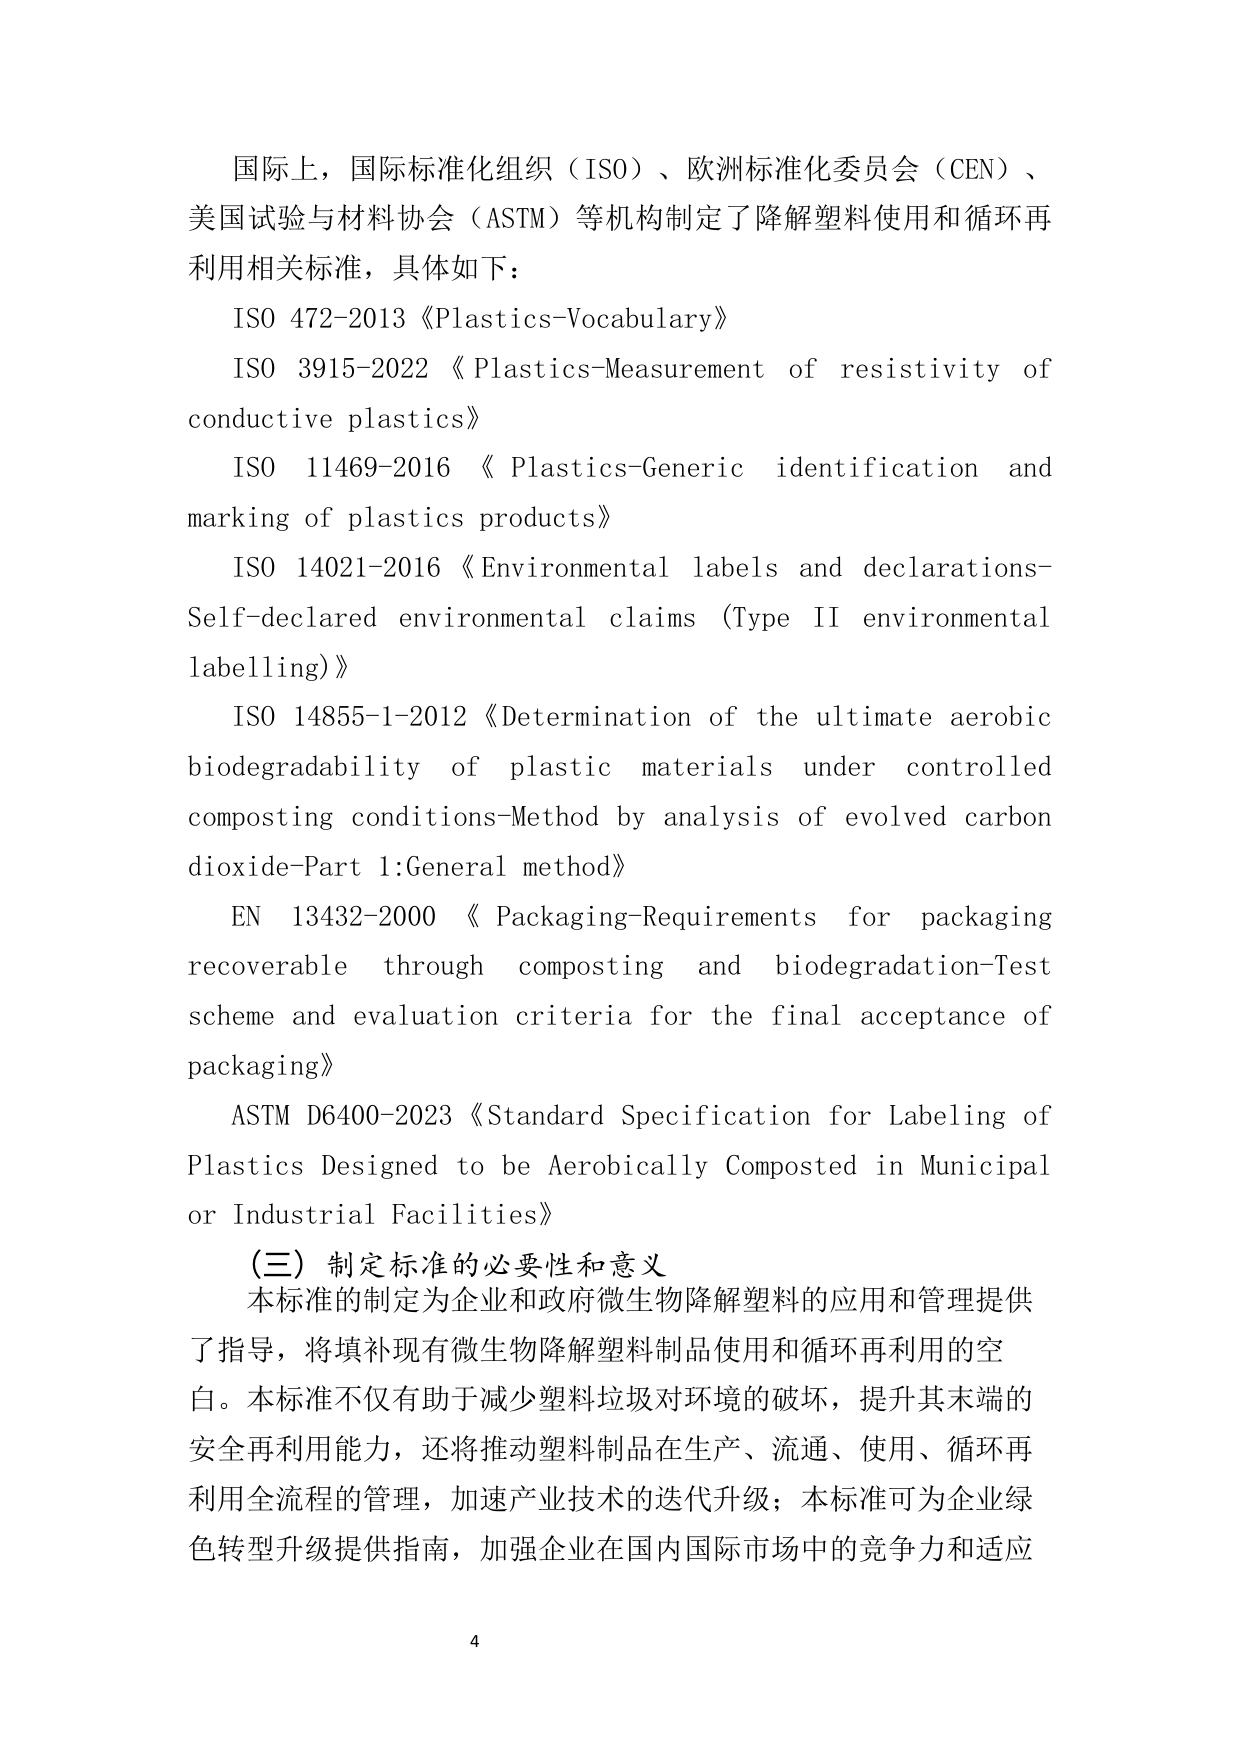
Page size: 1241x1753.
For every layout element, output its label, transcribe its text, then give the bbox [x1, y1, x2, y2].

text ISO 3915-2022《Plastics-Measurement of resistivity of conductive plastics》 [187, 349, 1052, 432]
text ISO 11469-2016《Plastics-Generic identification and marking of plastics products》 [187, 449, 1052, 532]
text 国际上，国际标准化组织（ISO）、欧洲标准化委员会（CEN）、美国试验与材料协会（ASTM）等机构制定了降解塑料使用和循环再利用相关标准，具体如下： [187, 150, 1052, 283]
list 制定标准的必要性和意义 [187, 1245, 1052, 1281]
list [187, 1281, 1052, 1563]
text ISO 472-2013《Plastics-Vocabulary》 [187, 299, 1052, 333]
text ISO 14021-2016《Environmental labels and declarations-Self-declared environmental claims (Type II environmental labelling)》 [187, 548, 1052, 681]
text ISO 14855-1-2012《Determination of the ultimate aerobic biodegradability of plastic materials under controlled composting conditions-Method by analysis of evolved carbon dioxide-Part 1:General method》 [187, 698, 1052, 880]
text EN 13432-2000《Packaging-Requirements for packaging recoverable through composting and biodegradation-Test scheme and evaluation criteria for the final acceptance of packaging》 [187, 897, 1052, 1079]
text ASTM D6400-2023《Standard Specification for Labeling of Plastics Designed to be Aerobically Composted in Municipal or Industrial Facilities》 [187, 1096, 1052, 1229]
